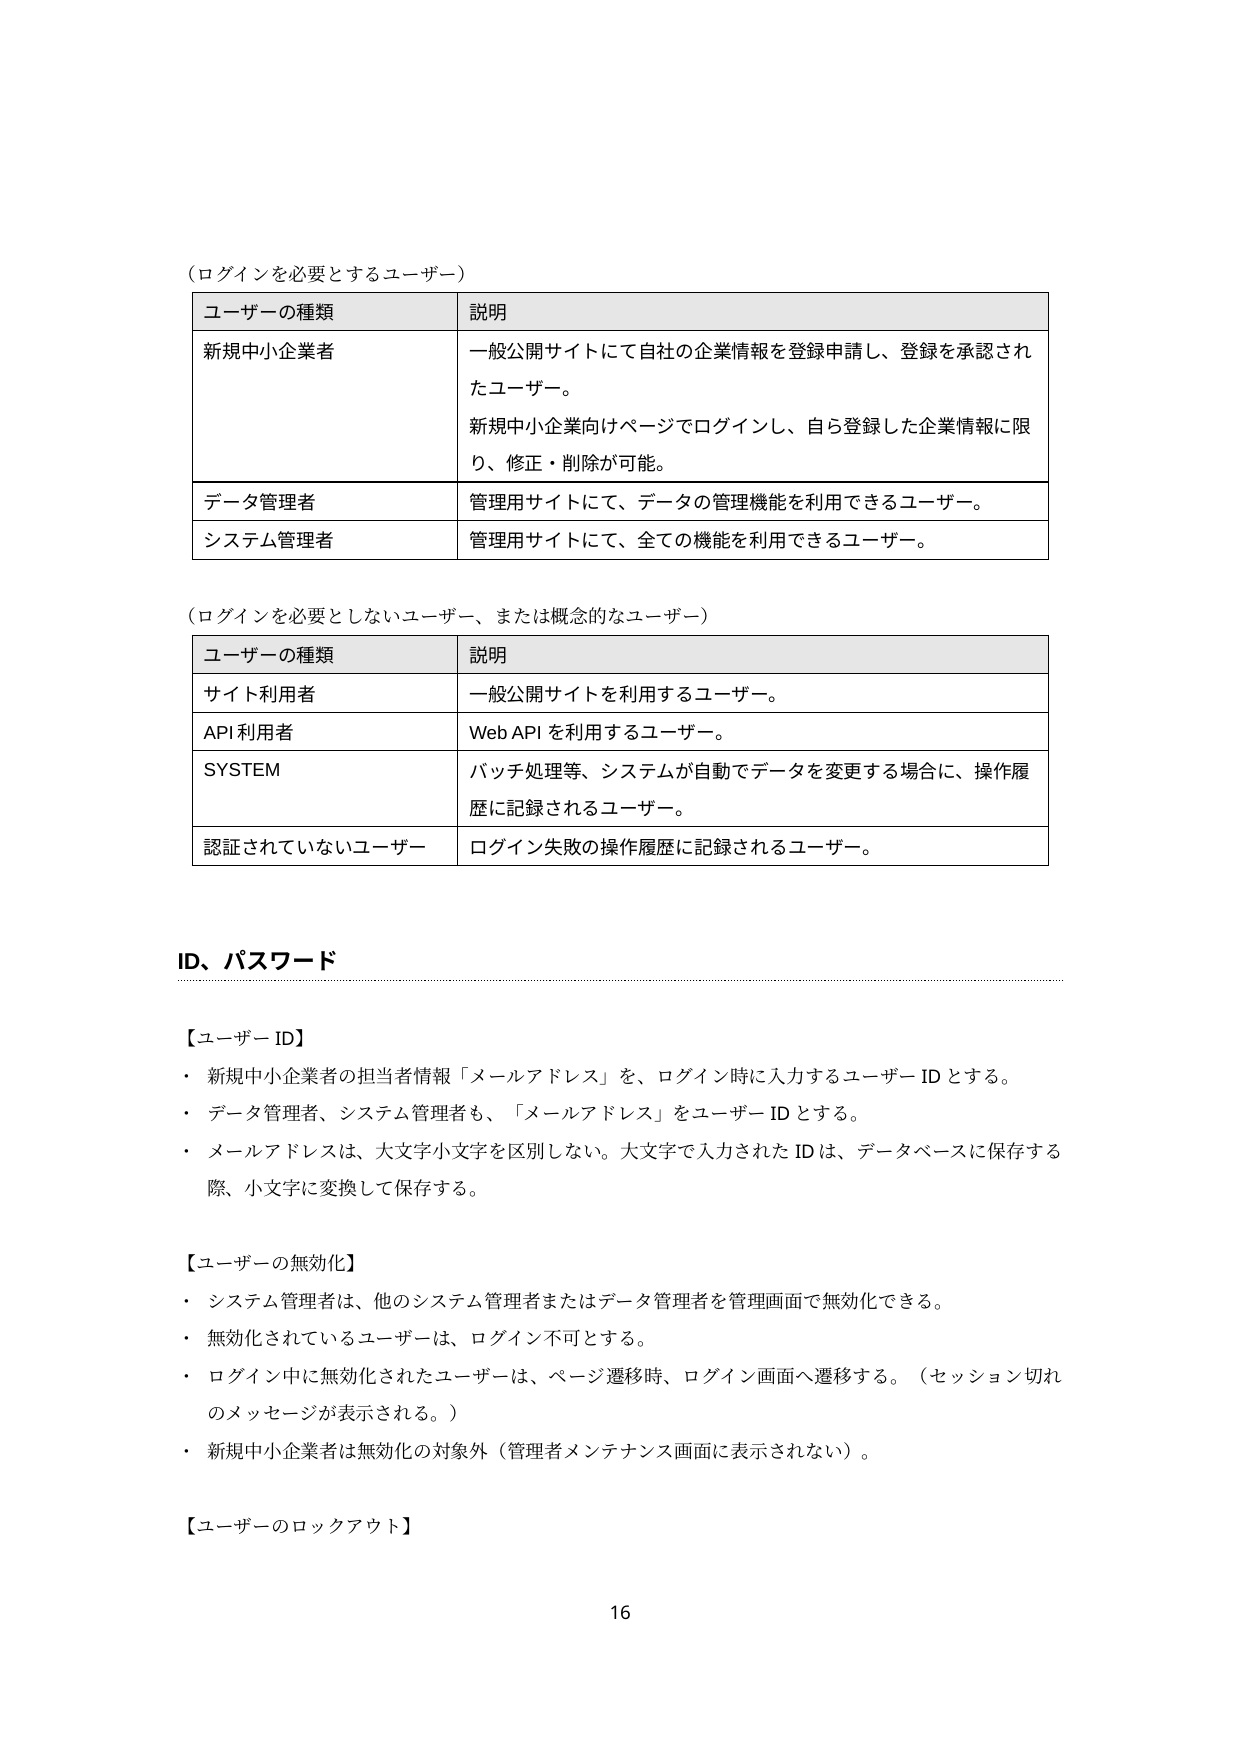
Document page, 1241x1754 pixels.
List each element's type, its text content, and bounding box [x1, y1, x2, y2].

list システム管理者は、他のシステム管理者またはデータ管理者を管理画面で無効化できる。 [177, 1281, 1063, 1319]
table_cell SYSTEM [193, 751, 457, 826]
table_header ユーザーの種類 [193, 636, 457, 673]
table_cell 一般公開サイトを利用するユーザー。 [458, 674, 1048, 712]
text 【ユーザーの無効化】 [177, 1244, 1063, 1281]
table_header ユーザーの種類 [193, 293, 457, 330]
table_cell ログイン失敗の操作履歴に記録されるユーザー。 [458, 827, 1048, 865]
list メールアドレスは、大文字小文字を区別しない。大文字で入力されたIDは、データベースに保存する際、小文字に変換して保存する。 [177, 1131, 1063, 1206]
table_cell 一般公開サイトにて自社の企業情報を登録申請し、登録を承認されたユーザー。 新規中小企業向けページでログインし、自ら登録した企業情報に限り、修正・削除が可能。 [458, 331, 1048, 481]
table_cell システム管理者 [193, 521, 457, 558]
table_cell 管理用サイトにて、全ての機能を利用できるユーザー。 [458, 521, 1048, 558]
table_cell サイト利用者 [193, 674, 457, 712]
table_cell Web API を利用するユーザー。 [458, 713, 1048, 750]
table_cell データ管理者 [193, 483, 457, 520]
text 【ユーザーのロックアウト】 [177, 1506, 1063, 1544]
text （ログインを必要としないユーザー、または概念的なユーザー） [177, 597, 1063, 634]
text （ログインを必要とするユーザー） [177, 254, 1063, 292]
list ログイン中に無効化されたユーザーは、ページ遷移時、ログイン画面へ遷移する。（セッション切れのメッセージが表示される。） [177, 1356, 1063, 1431]
list データ管理者、システム管理者も、「メールアドレス」をユーザーIDとする。 [177, 1094, 1063, 1131]
list 無効化されているユーザーは、ログイン不可とする。 [177, 1319, 1063, 1356]
text 【ユーザーID】 [177, 1019, 1063, 1056]
table_cell 管理用サイトにて、データの管理機能を利用できるユーザー。 [458, 483, 1048, 520]
table_cell 認証されていないユーザー [193, 827, 457, 865]
table_header 説明 [458, 636, 1048, 673]
list 新規中小企業者は無効化の対象外（管理者メンテナンス画面に表示されない）。 [177, 1431, 1063, 1469]
list 新規中小企業者の担当者情報「メールアドレス」を、ログイン時に入力するユーザーIDとする。 [177, 1056, 1063, 1094]
table_cell バッチ処理等、システムが自動でデータを変更する場合に、操作履歴に記録されるユーザー。 [458, 751, 1048, 826]
table_cell API利用者 [193, 713, 457, 750]
table_cell 新規中小企業者 [193, 331, 457, 481]
subtitle ID、パスワード [177, 941, 1063, 981]
table_header 説明 [458, 293, 1048, 330]
